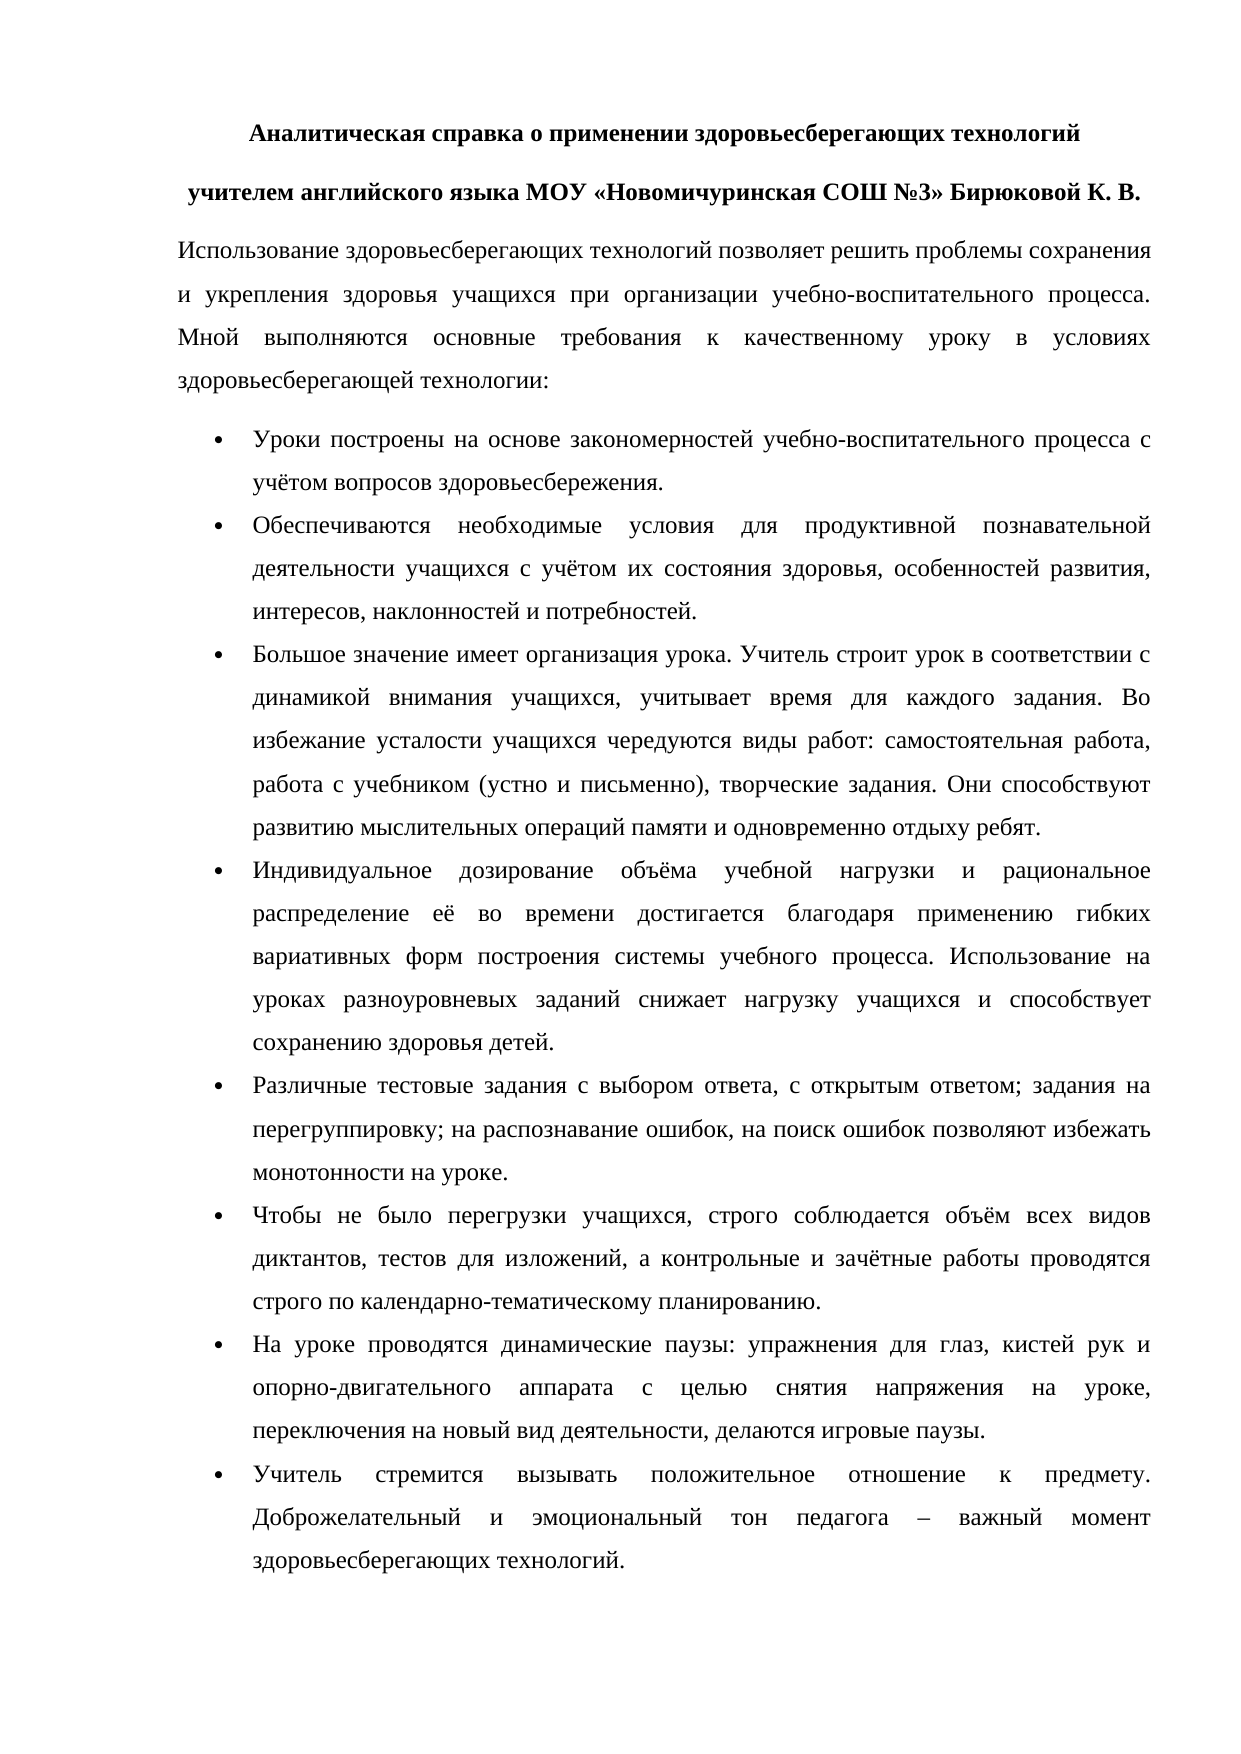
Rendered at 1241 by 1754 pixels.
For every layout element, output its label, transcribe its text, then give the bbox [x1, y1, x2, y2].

list Чтобы не было перегрузки учащихся, строго соблюдается объём всех видов диктантов, тестов для изложений, а контрольные и зачётные работы проводятся строго по календарно-тематическому планированию. [215, 1200, 1152, 1315]
list На уроке проводятся динамические паузы: упражнения для глаз, кистей рук и опорно-двигательного аппарата с целью снятия напряжения на уроке, переключения на новый вид деятельности, делаются игровые паузы. [215, 1329, 1152, 1444]
list Различные тестовые задания с выбором ответа, с открытым ответом; задания на перегруппировку; на распознавание ошибок, на поиск ошибок позволяют избежать монотонности на уроке. [215, 1071, 1152, 1186]
list Индивидуальное дозирование объёма учебной нагрузки и рациональное распределение её во времени достигается благодаря применению гибких вариативных форм построения системы учебного процесса. Использование на уроках разноуровневых заданий снижает нагрузку учащихся и способствует сохранению здоровья детей. [215, 855, 1152, 1056]
text Аналитическая справка о применении здоровьесберегающих технологий [177, 118, 1152, 147]
list Учитель стремится вызывать положительное отношение к предмету. Доброжелательный и эмоциональный тон педагога – важный момент здоровьесберегающих технологий. [215, 1459, 1152, 1574]
list Обеспечиваются необходимые условия для продуктивной познавательной деятельности учащихся с учётом их состояния здоровья, особенностей развития, интересов, наклонностей и потребностей. [215, 510, 1152, 625]
text Использование здоровьесберегающих технологий позволяет решить проблемы сохранения и укрепления здоровья учащихся при организации учебно-воспитательного процесса. Мной выполняются основные требования к качественному уроку в условиях здоровьесберегающей технологии: [177, 236, 1152, 394]
text учителем английского языка МОУ «Новомичуринская СОШ №3» Бирюковой К. В. [177, 177, 1152, 206]
list Уроки построены на основе закономерностей учебно-воспитательного процесса с учётом вопросов здоровьесбережения. [215, 424, 1152, 496]
list Большое значение имеет организация урока. Учитель строит урок в соответствии с динамикой внимания учащихся, учитывает время для каждого задания. Во избежание усталости учащихся чередуются виды работ: самостоятельная работа, работа с учебником (устно и письменно), творческие задания. Они способствуют развитию мыслительных операций памяти и одновременно отдыху ребят. [215, 639, 1152, 841]
